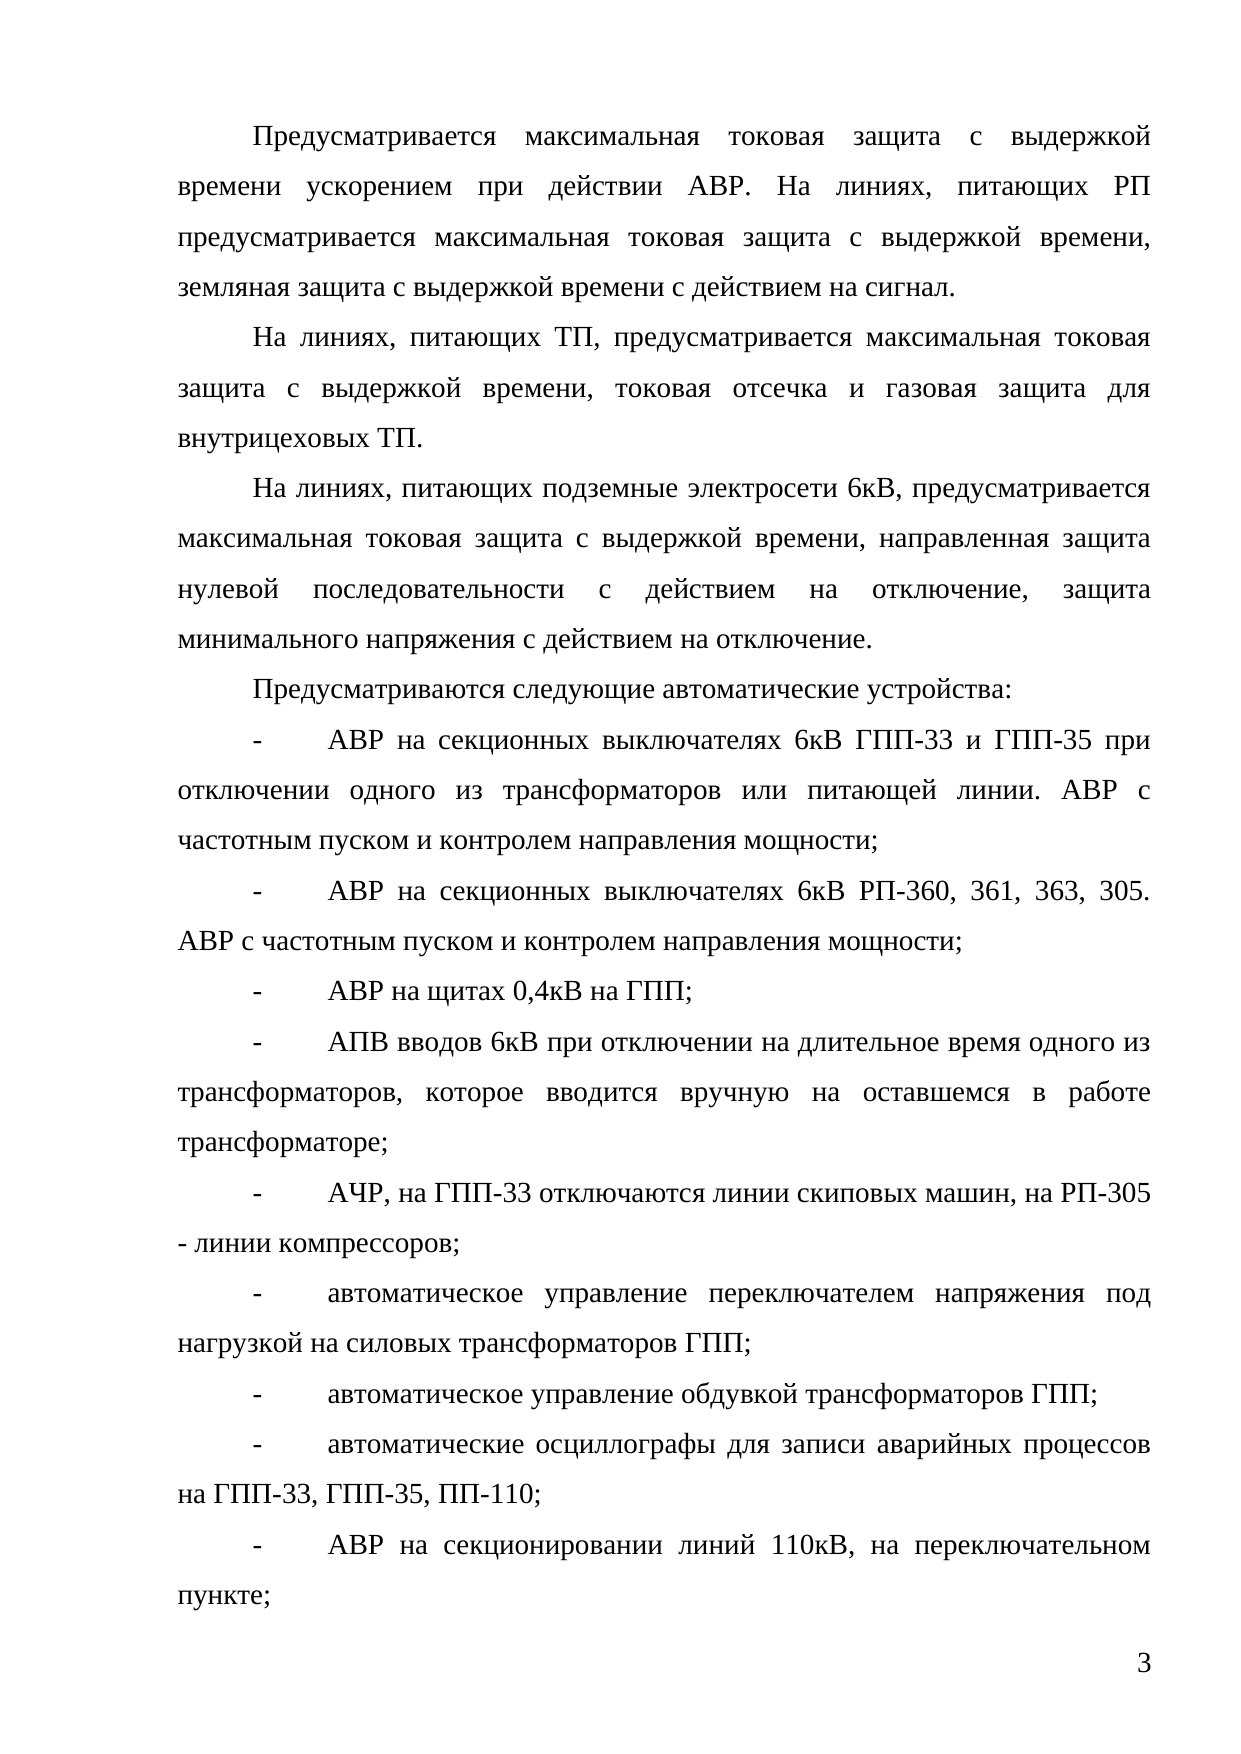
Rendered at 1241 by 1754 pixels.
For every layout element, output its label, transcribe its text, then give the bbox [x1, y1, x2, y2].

list автоматическое управление переключателем напряжения под нагрузкой на силовых трансформаторов ГПП; [177, 1275, 1152, 1359]
list автоматическое управление обдувкой трансформаторов ГПП; [177, 1376, 1152, 1409]
list АВР на щитах 0,4кВ на ГПП; [177, 973, 1152, 1007]
list АПВ вводов 6кВ при отключении на длительное время одного из трансформаторов, которое вводится вручную на оставшемся в работе трансформаторе; [177, 1024, 1152, 1158]
text Предусматриваются следующие автоматические устройства: [177, 672, 1152, 705]
text На линиях, питающих подземные электросети 6кВ, предусматривается максимальная токовая защита с выдержкой времени, направленная защита нулевой последовательности с действием на отключение, защита минимального напряжения с действием на отключение. [177, 470, 1152, 655]
list АВР на секционных выключателях 6кВ РП-360, 361, 363, 305. АВР с частотным пуском и контролем направления мощности; [177, 873, 1152, 957]
list АВР на секционных выключателях 6кВ ГПП-33 и ГПП-35 при отключении одного из трансформаторов или питающей линии. АВР с частотным пуском и контролем направления мощности; [177, 722, 1152, 856]
list автоматические осциллографы для записи аварийных процессов на ГПП-33, ГПП-35, ПП-110; [177, 1426, 1152, 1510]
list АЧР, на ГПП-33 отключаются линии скиповых машин, на РП-305 - линии компрессоров; [177, 1175, 1152, 1258]
text На линиях, питающих ТП, предусматривается максимальная токовая защита с выдержкой времени, токовая отсечка и газовая защита для внутрицеховых ТП. [177, 319, 1152, 453]
list АВР на секционировании линий 110кВ, на переключательном пункте; [177, 1527, 1152, 1611]
text Предусматривается максимальная токовая защита с выдержкой времени ускорением при действии АВР. На линиях, питающих РП предусматривается максимальная токовая защита с выдержкой времени, земляная защита с выдержкой времени с действием на сигнал. [177, 118, 1152, 303]
